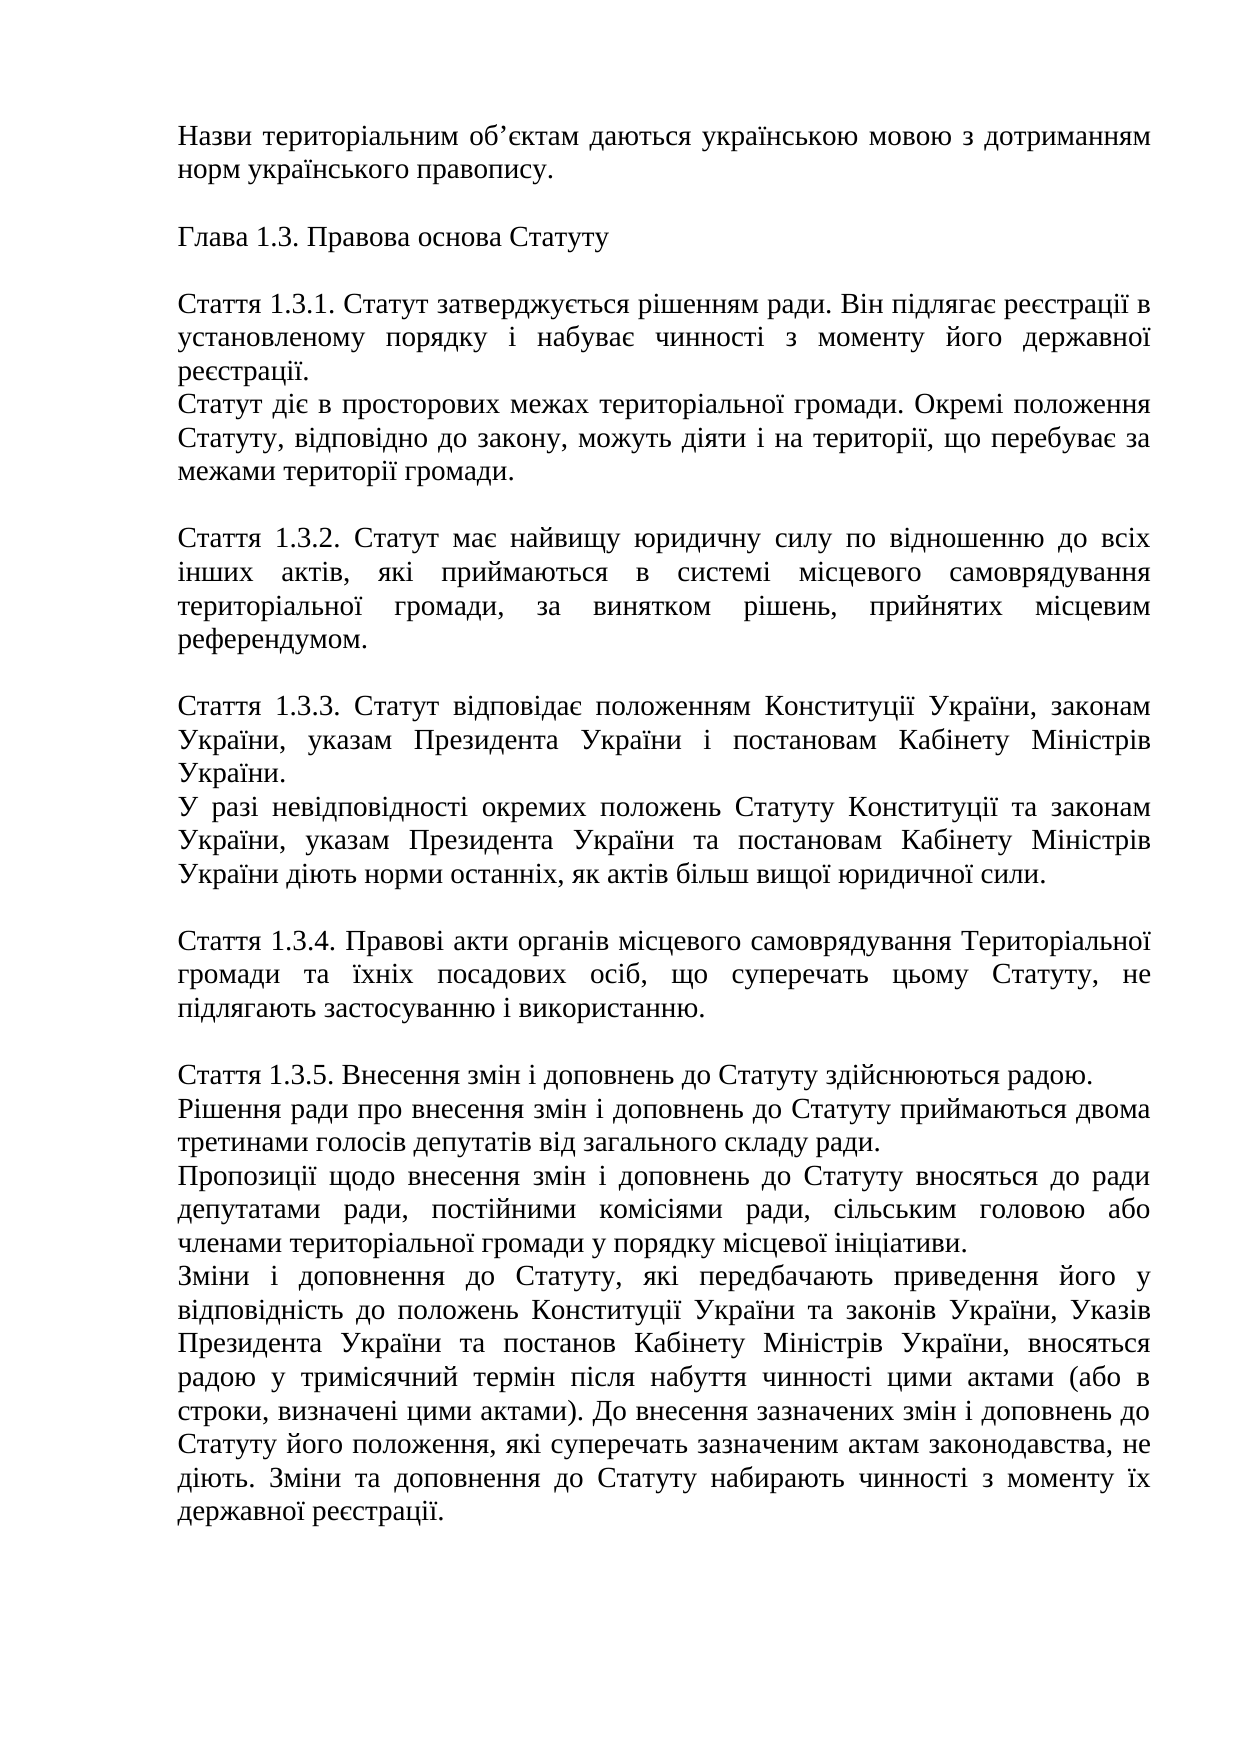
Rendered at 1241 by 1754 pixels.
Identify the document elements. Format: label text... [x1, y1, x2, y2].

text Глава 1.3. Правова основа Статуту [177, 219, 1152, 252]
text Стаття 1.3.5. Внесення змін і доповнень до Статуту здійснюються радою. [177, 1057, 1152, 1091]
text Стаття 1.3.4. Правові акти органів місцевого самоврядування Територіальної громади та їхніх посадових осіб, що суперечать цьому Статуту, не підлягають застосуванню і використанню. [177, 923, 1152, 1024]
text Статут діє в просторових межах територіальної громади. Окремі положення Статуту, відповідно до закону, можуть діяти і на території, що перебуває за межами території громади. [177, 386, 1152, 487]
text Назви територіальним об’єктам даються українською мовою з дотриманням норм українського правопису. [177, 118, 1152, 185]
text Стаття 1.3.1. Статут затверджується рішенням ради. Він підлягає реєстрації в установленому порядку і набуває чинності з моменту його державної реєстрації. [177, 286, 1152, 386]
text Стаття 1.3.3. Статут відповідає положенням Конституції України, законам України, указам Президента України і постановам Кабінету Міністрів України. [177, 688, 1152, 789]
text Рішення ради про внесення змін і доповнень до Статуту приймаються двома третинами голосів депутатів від загального складу ради. [177, 1091, 1152, 1158]
text Зміни і доповнення до Статуту, які передбачають приведення його у відповідність до положень Конституції України та законів України, Указів Президента України та постанов Кабінету Міністрів України, вносяться радою у тримісячний термін після набуття чинності цими актами (або в строки, визначені цими актами). До внесення зазначених змін і доповнень до Статуту його положення, які суперечать зазначеним актам законодавства, не діють. Зміни та доповнення до Статуту набирають чинності з моменту їх державної реєстрації. [177, 1258, 1152, 1527]
text У разі невідповідності окремих положень Статуту Конституції та законам України, указам Президента України та постановам Кабінету Міністрів України діють норми останніх, як актів більш вищої юридичної сили. [177, 789, 1152, 889]
text Стаття 1.3.2. Статут має найвищу юридичну силу по відношенню до всіх інших актів, які приймаються в системі місцевого самоврядування територіальної громади, за винятком рішень, прийнятих місцевим референдумом. [177, 521, 1152, 655]
text Пропозиції щодо внесення змін і доповнень до Статуту вносяться до ради депутатами ради, постійними комісіями ради, сільським головою або членами територіальної громади у порядку місцевої ініціативи. [177, 1158, 1152, 1258]
